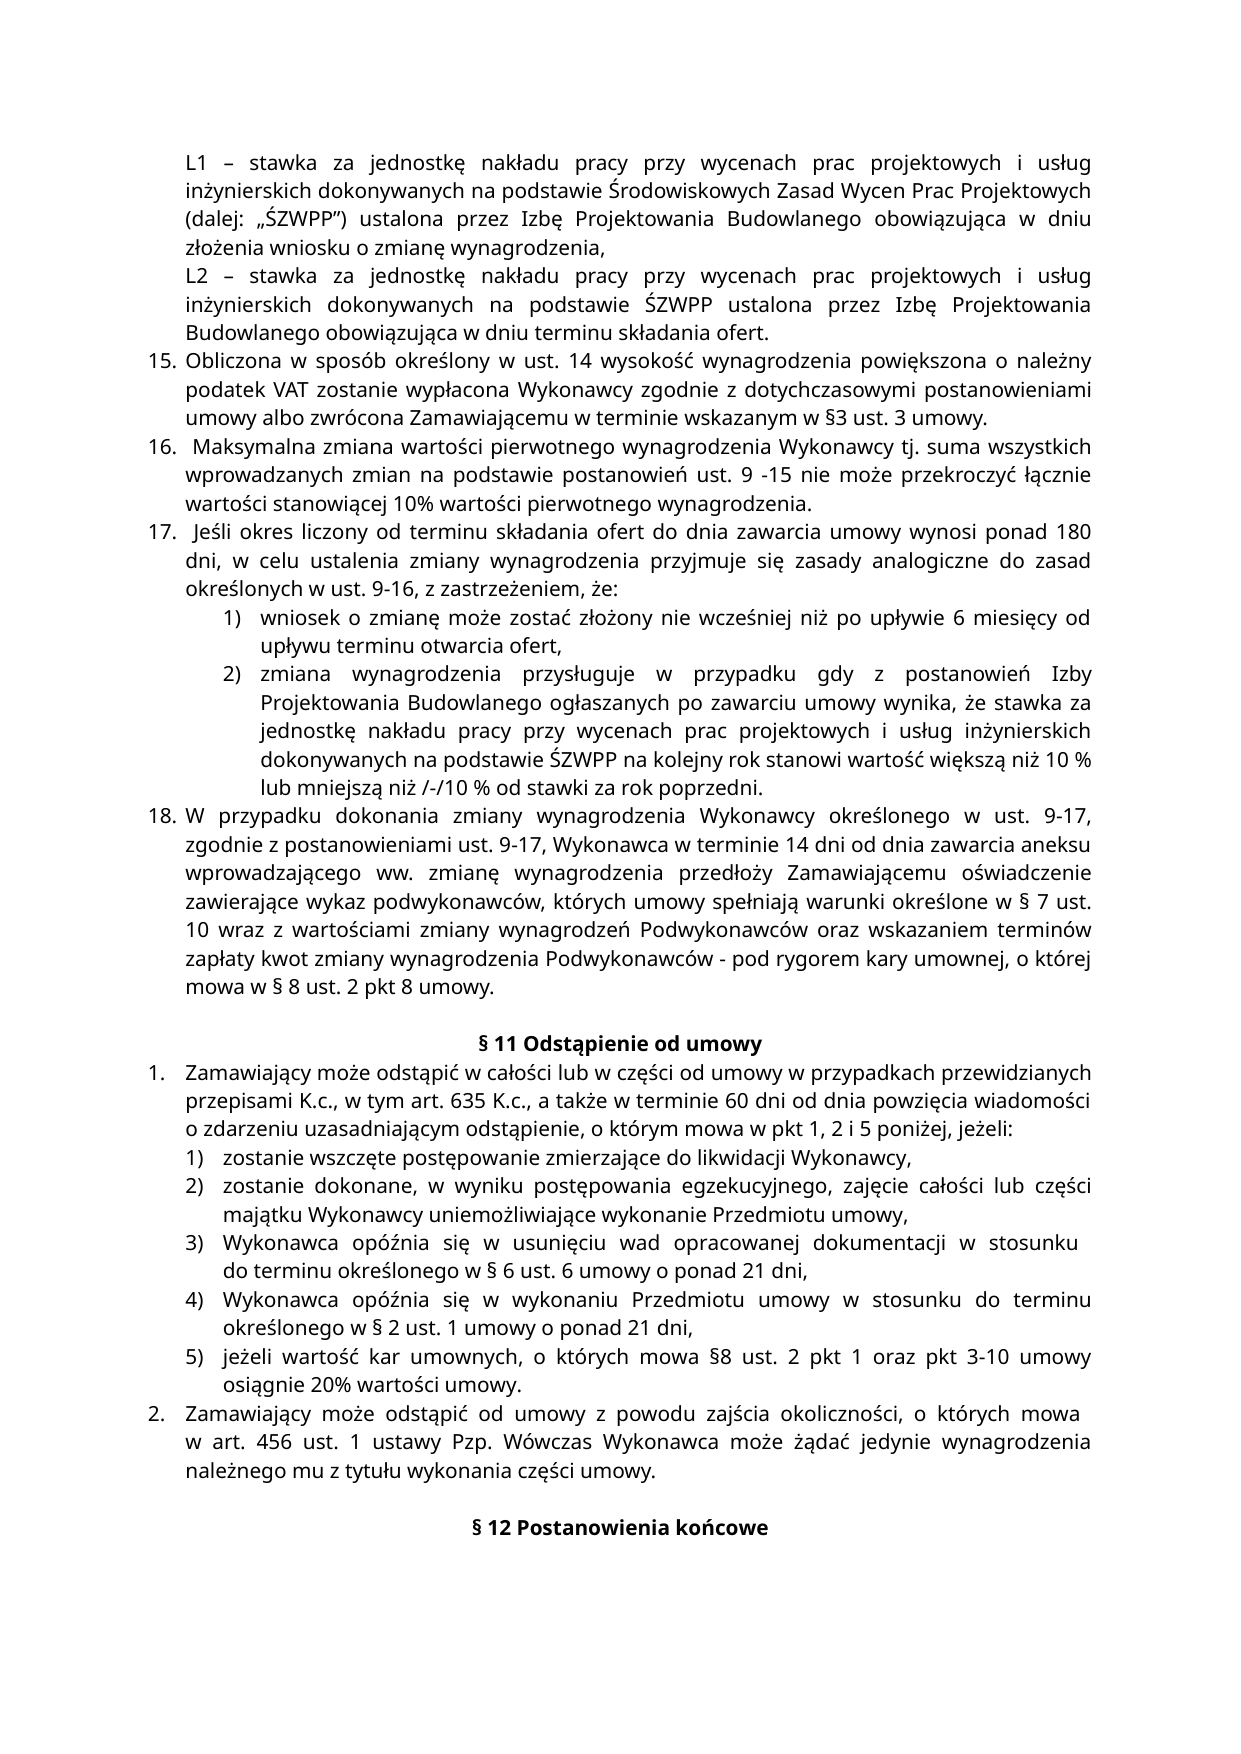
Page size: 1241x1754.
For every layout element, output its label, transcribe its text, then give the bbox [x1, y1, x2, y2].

text § 11 Odstąpienie od umowy [148, 1029, 1093, 1058]
list Obliczona w sposób określony w ust. 14 wysokość wynagrodzenia powiększona o należny podatek VAT zostanie wypłacona Wykonawcy zgodnie z dotychczasowymi postanowieniami umowy albo zwrócona Zamawiającemu w terminie wskazanym w §3 ust. 3 umowy. [148, 347, 1093, 432]
list zostanie wszczęte postępowanie zmierzające do likwidacji Wykonawcy, [185, 1143, 1093, 1171]
list Zamawiający może odstąpić od umowy z powodu zajścia okoliczności, o których mowa w art. 456 ust. 1 ustawy Pzp. Wówczas Wykonawca może żądać jedynie wynagrodzenia należnego mu z tytułu wykonania części umowy. [148, 1399, 1093, 1484]
list Wykonawca opóźnia się w usunięciu wad opracowanej dokumentacji w stosunku do terminu określonego w § 6 ust. 6 umowy o ponad 21 dni, [185, 1228, 1093, 1285]
list Wykonawca opóźnia się w wykonaniu Przedmiotu umowy w stosunku do terminu określonego w § 2 ust. 1 umowy o ponad 21 dni, [185, 1285, 1093, 1342]
subtitle § 12 Postanowienia końcowe [148, 1513, 1093, 1541]
list Jeśli okres liczony od terminu składania ofert do dnia zawarcia umowy wynosi ponad 180 dni, w celu ustalenia zmiany wynagrodzenia przyjmuje się zasady analogiczne do zasad określonych w ust. 9-16, z zastrzeżeniem, że: [148, 517, 1093, 603]
text L2 – stawka za jednostkę nakładu pracy przy wycenach prac projektowych i usług inżynierskich dokonywanych na podstawie ŚZWPP ustalona przez Izbę Projektowania Budowlanego obowiązująca w dniu terminu składania ofert. [185, 261, 1093, 347]
list jeżeli wartość kar umownych, o których mowa §8 ust. 2 pkt 1 oraz pkt 3-10 umowy osiągnie 20% wartości umowy. [185, 1342, 1093, 1399]
text L1 – stawka za jednostkę nakładu pracy przy wycenach prac projektowych i usług inżynierskich dokonywanych na podstawie Środowiskowych Zasad Wycen Prac Projektowych (dalej: „ŚZWPP”) ustalona przez Izbę Projektowania Budowlanego obowiązująca w dniu złożenia wniosku o zmianę wynagrodzenia, [185, 148, 1093, 261]
list wniosek o zmianę może zostać złożony nie wcześniej niż po upływie 6 miesięcy od upływu terminu otwarcia ofert, [223, 603, 1093, 659]
list Zamawiający może odstąpić w całości lub w części od umowy w przypadkach przewidzianych przepisami K.c., w tym art. 635 K.c., a także w terminie 60 dni od dnia powzięcia wiadomości o zdarzeniu uzasadniającym odstąpienie, o którym mowa w pkt 1, 2 i 5 poniżej, jeżeli: [148, 1058, 1093, 1143]
list Maksymalna zmiana wartości pierwotnego wynagrodzenia Wykonawcy tj. suma wszystkich wprowadzanych zmian na podstawie postanowień ust. 9 -15 nie może przekroczyć łącznie wartości stanowiącej 10% wartości pierwotnego wynagrodzenia. [148, 432, 1093, 517]
list zmiana wynagrodzenia przysługuje w przypadku gdy z postanowień Izby Projektowania Budowlanego ogłaszanych po zawarciu umowy wynika, że stawka za jednostkę nakładu pracy przy wycenach prac projektowych i usług inżynierskich dokonywanych na podstawie ŚZWPP na kolejny rok stanowi wartość większą niż 10 % lub mniejszą niż /-/10 % od stawki za rok poprzedni. [223, 659, 1093, 802]
list W przypadku dokonania zmiany wynagrodzenia Wykonawcy określonego w ust. 9-17, zgodnie z postanowieniami ust. 9-17, Wykonawca w terminie 14 dni od dnia zawarcia aneksu wprowadzającego ww. zmianę wynagrodzenia przedłoży Zamawiającemu oświadczenie zawierające wykaz podwykonawców, których umowy spełniają warunki określone w § 7 ust. 10 wraz z wartościami zmiany wynagrodzeń Podwykonawców oraz wskazaniem terminów zapłaty kwot zmiany wynagrodzenia Podwykonawców - pod rygorem kary umownej, o której mowa w § 8 ust. 2 pkt 8 umowy. [148, 802, 1093, 1001]
list zostanie dokonane, w wyniku postępowania egzekucyjnego, zajęcie całości lub części majątku Wykonawcy uniemożliwiające wykonanie Przedmiotu umowy, [185, 1171, 1093, 1228]
